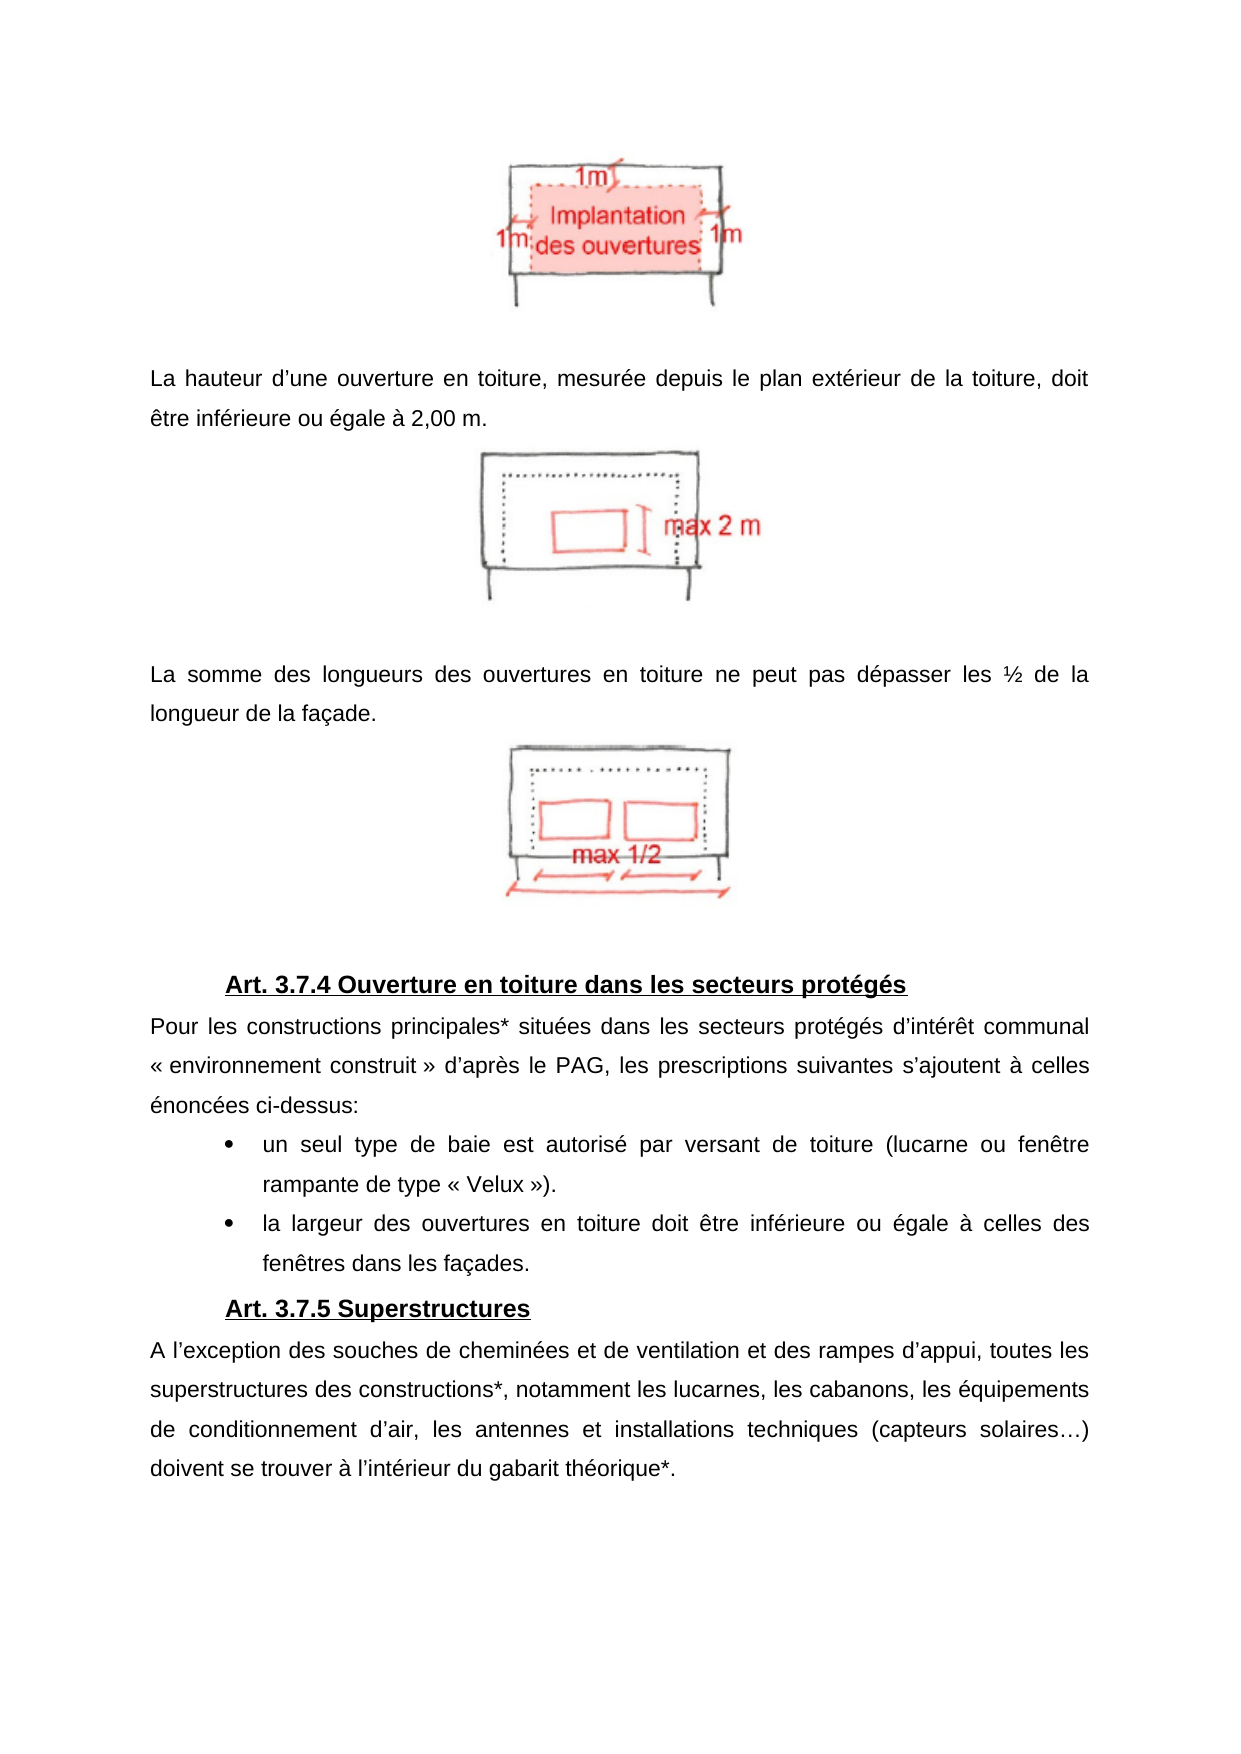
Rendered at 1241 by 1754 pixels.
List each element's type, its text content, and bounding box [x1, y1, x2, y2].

text A l’exception des souches de cheminées et de ventilation et des rampes d’appui, toutes les superstructures des constructions*, notamment les lucarnes, les cabanons, les équipements de conditionnement d’air, les antennes et installations techniques (capteurs solaires…) doivent se trouver à l’intérieur du gabarit théorique*. [150, 1337, 1090, 1481]
picture [500, 739, 740, 914]
text La hauteur d’une ouverture en toiture, mesurée depuis le plan extérieur de la toiture, doit être inférieure ou égale à 2,00 m. [150, 365, 1090, 431]
text La somme des longueurs des ouvertures en toiture ne peut pas dépasser les ½ de la longueur de la façade. [150, 661, 1090, 727]
picture [490, 150, 750, 313]
list la largeur des ouvertures en toiture doit être inférieure ou égale à celles des fenêtres dans les façades. [225, 1210, 1090, 1276]
subtitle Art. 3.7.5 Superstructures [225, 1293, 1090, 1322]
picture [473, 444, 767, 609]
text Pour les constructions principales* situées dans les secteurs protégés d’intérêt communal « environnement construit » d’après le PAG, les prescriptions suivantes s’ajoutent à celles énoncées ci-dessus: [150, 1013, 1090, 1118]
subtitle Art. 3.7.4 Ouverture en toiture dans les secteurs protégés [225, 970, 1090, 999]
list un seul type de baie est autorisé par versant de toiture (lucarne ou fenêtre rampante de type « Velux »). [225, 1131, 1090, 1197]
